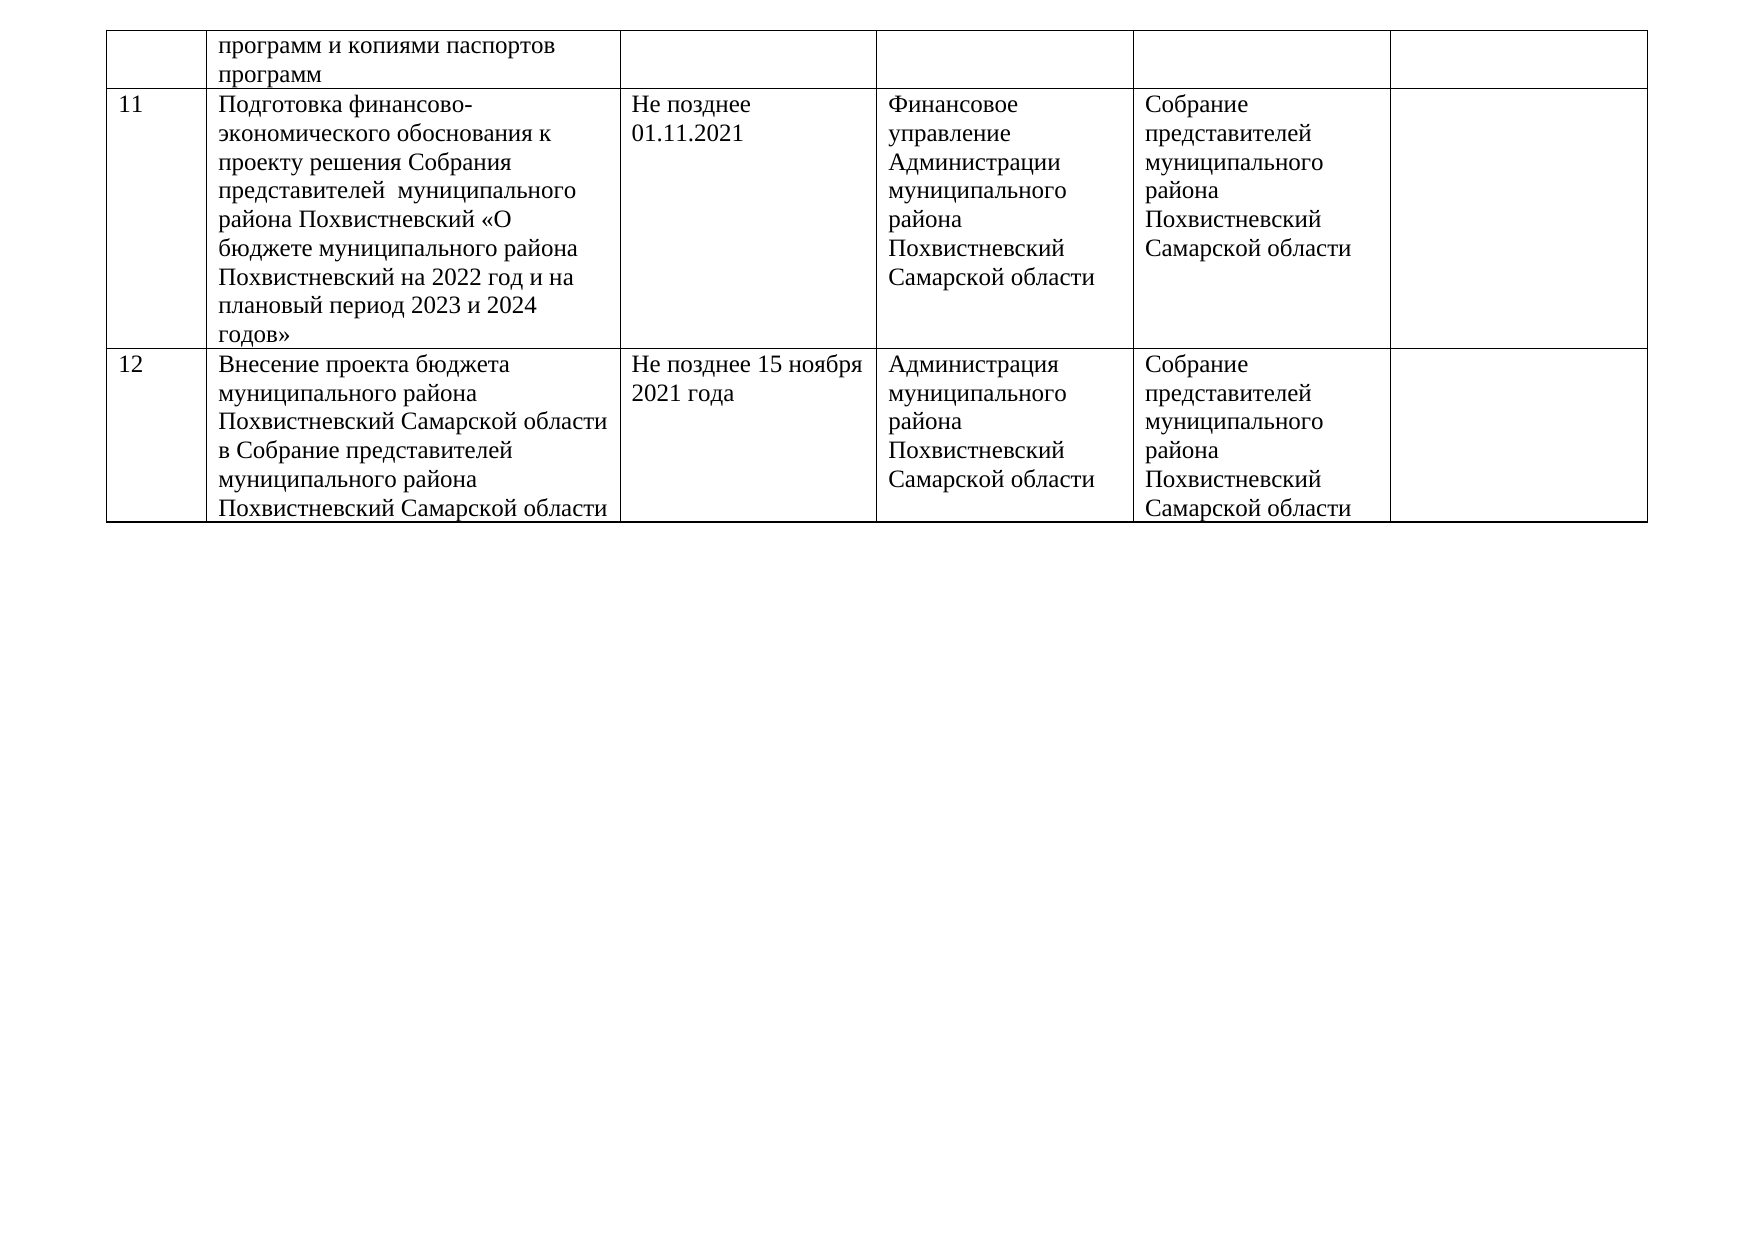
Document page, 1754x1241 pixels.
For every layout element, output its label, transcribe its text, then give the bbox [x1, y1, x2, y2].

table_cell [207, 31, 620, 88]
table_cell 12 [107, 349, 206, 521]
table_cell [1134, 89, 1390, 348]
table_cell 10 [107, 31, 206, 88]
table_cell Внесение проекта бюджета муниципального района Похвистневский Самарской области в Собрание представителей муниципального района Похвистневский Самарской области [207, 349, 620, 521]
table_cell Подготовка финансово-экономического обоснования к проекту решения Собрания представителей муниципального района Похвистневский «О бюджете муниципального района Похвистневский на 2022 год и на плановый период 2023 и 2024 годов» [207, 89, 620, 348]
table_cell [1134, 31, 1390, 88]
table_cell 11 [107, 89, 206, 348]
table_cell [877, 31, 1133, 88]
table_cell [877, 89, 1133, 348]
table_cell Собрание представителей муниципального района Похвистневский Самарской области [1134, 349, 1390, 521]
table_cell Администрация муниципального района Похвистневский Самарской области [877, 349, 1133, 521]
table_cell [621, 31, 876, 88]
table_cell [1391, 349, 1647, 521]
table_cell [621, 89, 876, 348]
table_cell [1391, 89, 1647, 348]
table_cell Не позднее 15 ноября 2021 года [621, 349, 876, 521]
table_cell [1391, 31, 1647, 88]
